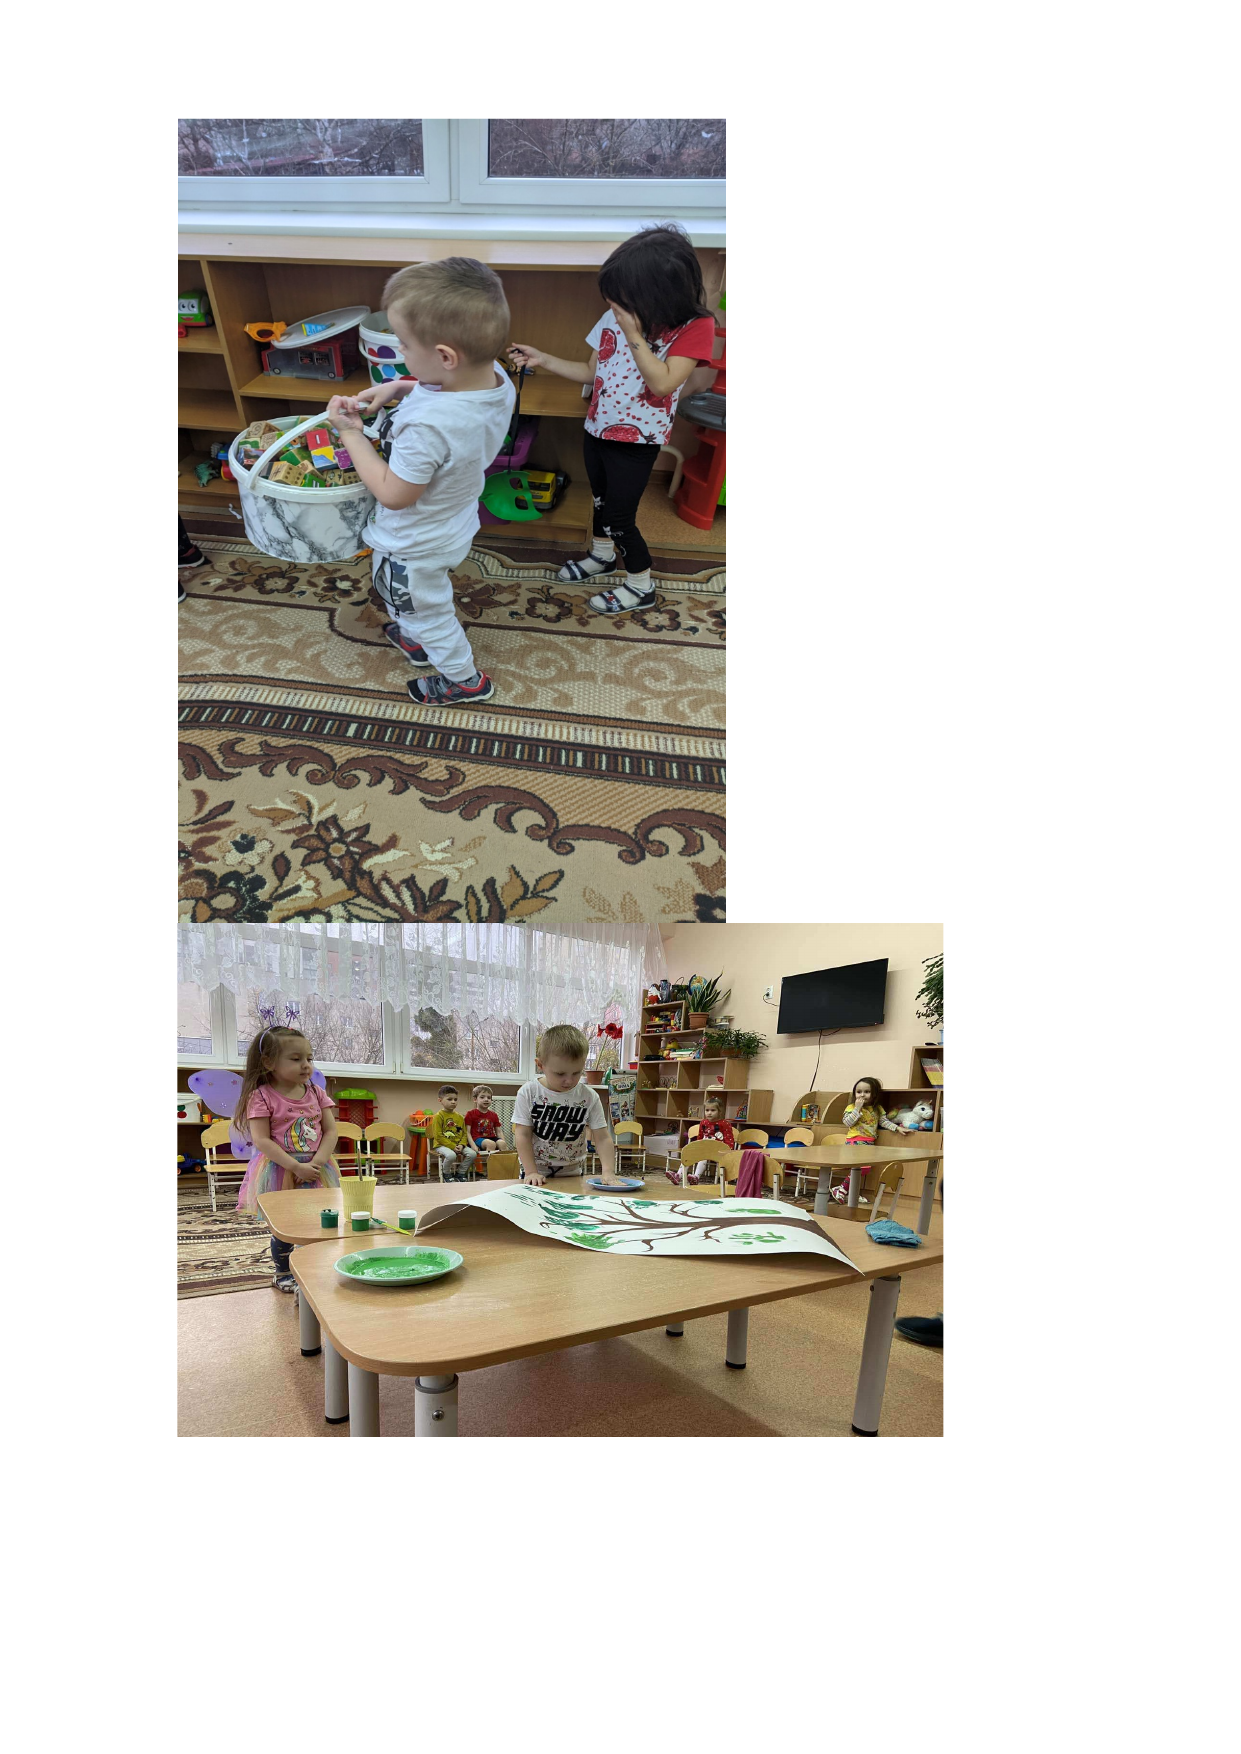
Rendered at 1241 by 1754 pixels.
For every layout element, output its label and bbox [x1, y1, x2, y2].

picture [177, 119, 944, 1437]
